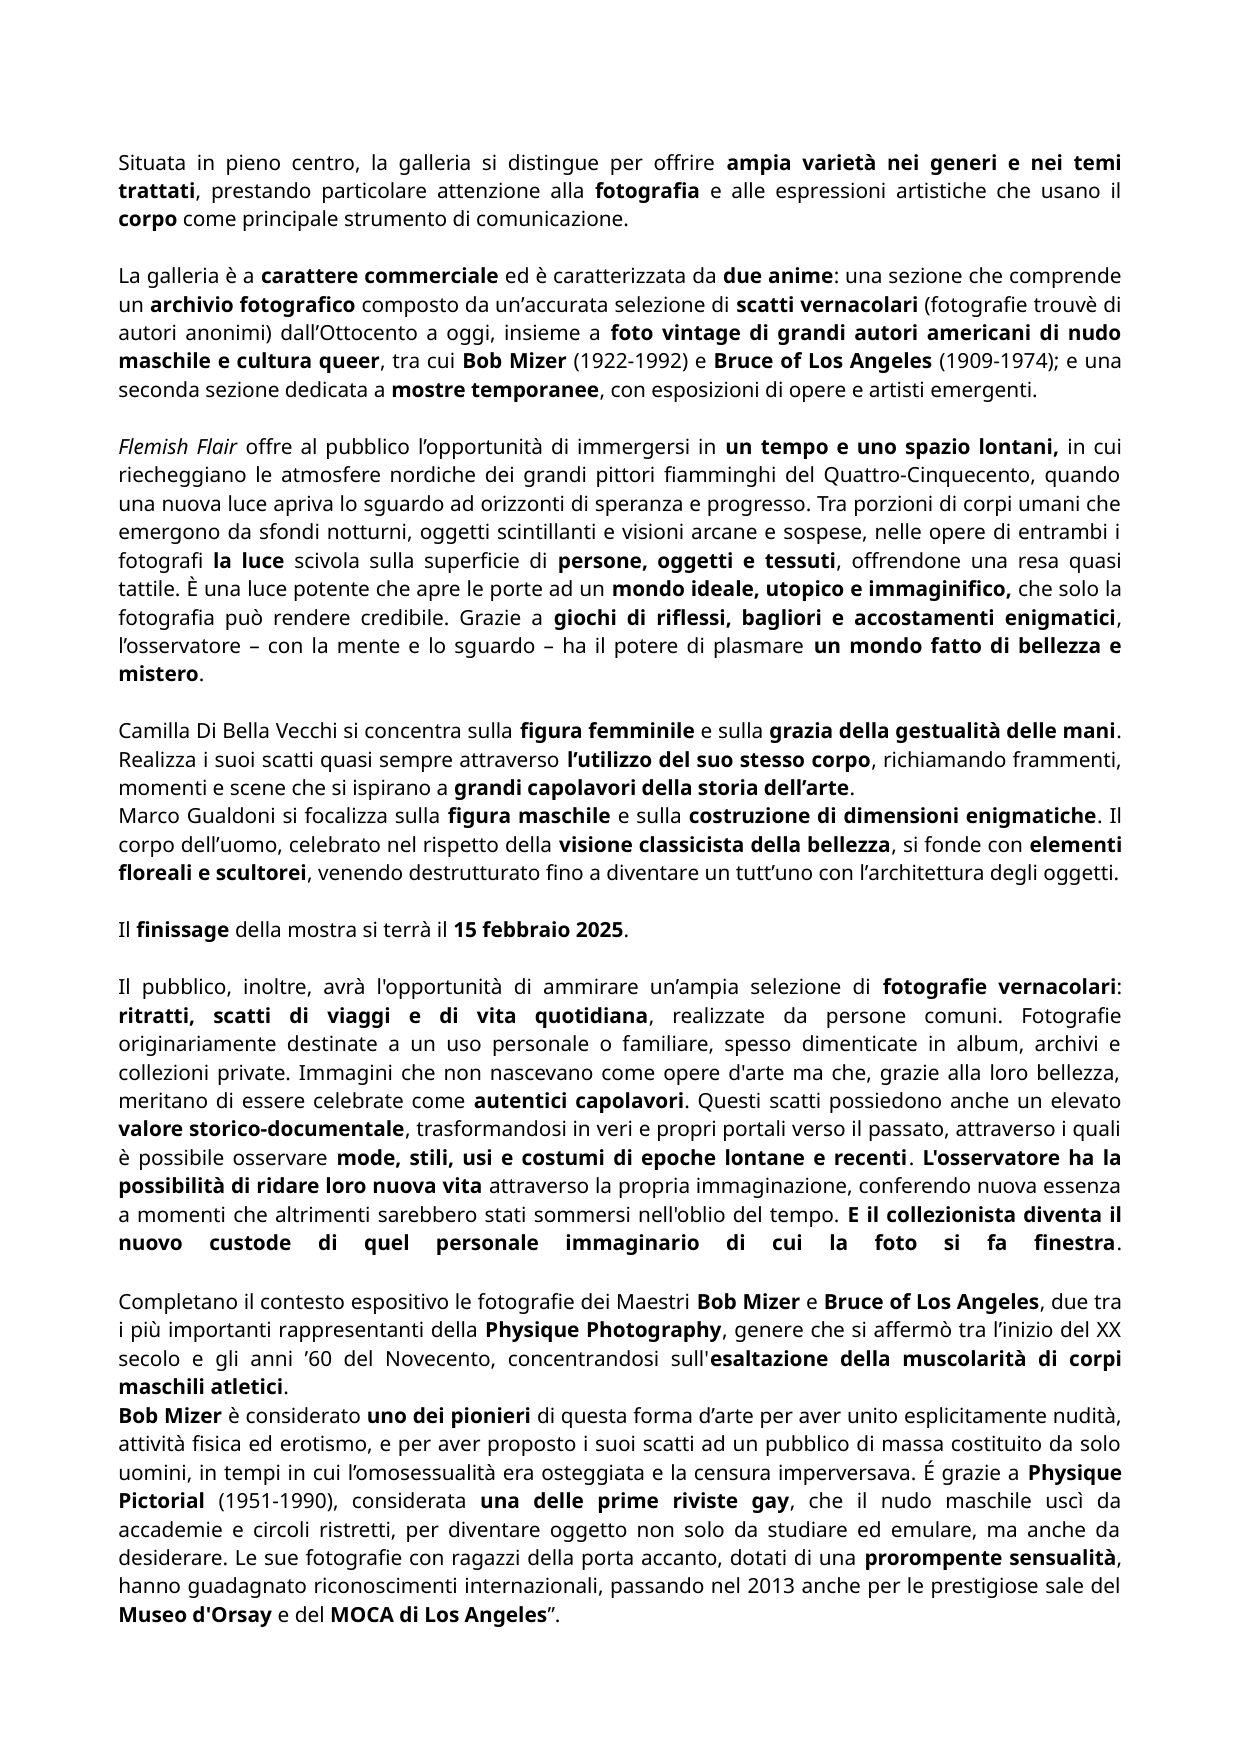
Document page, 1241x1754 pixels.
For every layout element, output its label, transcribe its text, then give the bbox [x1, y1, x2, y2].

text Il pubblico, inoltre, avrà l'opportunità di ammirare un’ampia selezione di fotografie vernacolari: ritratti, scatti di viaggi e di vita quotidiana, realizzate da persone comuni. Fotografie originariamente destinate a un uso personale o familiare, spesso dimenticate in album, archivi e collezioni private. Immagini che non nascevano come opere d'arte ma che, grazie alla loro bellezza, meritano di essere celebrate come autentici capolavori. Questi scatti possiedono anche un elevato valore storico-documentale, trasformandosi in veri e propri portali verso il passato, attraverso i quali è possibile osservare mode, stili, usi e costumi di epoche lontane e recenti. L'osservatore ha la possibilità di ridare loro nuova vita attraverso la propria immaginazione, conferendo nuova essenza a momenti che altrimenti sarebbero stati sommersi nell'oblio del tempo. E il collezionista diventa il nuovo custode di quel personale immaginario di cui la foto si fa finestra. [118, 972, 1122, 1287]
text Marco Gualdoni si focalizza sulla figura maschile e sulla costruzione di dimensioni enigmatiche. Il corpo dell’uomo, celebrato nel rispetto della visione classicista della bellezza, si fonde con elementi floreali e scultorei, venendo destrutturato fino a diventare un tutt’uno con l’architettura degli oggetti. [118, 802, 1122, 887]
text La galleria è a carattere commerciale ed è caratterizzata da due anime: una sezione che comprende un archivio fotografico composto da un’accurata selezione di scatti vernacolari (fotografie trouvè di autori anonimi) dall’Ottocento a oggi, insieme a foto vintage di grandi autori americani di nudo maschile e cultura queer, tra cui Bob Mizer (1922-1992) e Bruce of Los Angeles (1909-1974); e una seconda sezione dedicata a mostre temporanee, con esposizioni di opere e artisti emergenti. [118, 261, 1122, 403]
text Completano il contesto espositivo le fotografie dei Maestri Bob Mizer e Bruce of Los Angeles, due tra i più importanti rappresentanti della Physique Photography, genere che si affermò tra l’inizio del XX secolo e gli anni ’60 del Novecento, concentrandosi sull'esaltazione della muscolarità di corpi maschili atletici. [118, 1287, 1122, 1401]
text Bob Mizer è considerato uno dei pionieri di questa forma d’arte per aver unito esplicitamente nudità, attività fisica ed erotismo, e per aver proposto i suoi scatti ad un pubblico di massa costituito da solo uomini, in tempi in cui l’omosessualità era osteggiata e la censura imperversava. É grazie a Physique Pictorial (1951-1990), considerata una delle prime riviste gay, che il nudo maschile uscì da accademie e circoli ristretti, per diventare oggetto non solo da studiare ed emulare, ma anche da desiderare. Le sue fotografie con ragazzi della porta accanto, dotati di una prorompente sensualità, hanno guadagnato riconoscimenti internazionali, passando nel 2013 anche per le prestigiose sale del Museo d'Orsay e del MOCA di Los Angeles”. [118, 1401, 1122, 1628]
text Il finissage della mostra si terrà il 15 febbraio 2025. [118, 915, 1122, 944]
text Camilla Di Bella Vecchi si concentra sulla figura femminile e sulla grazia della gestualità delle mani. Realizza i suoi scatti quasi sempre attraverso l’utilizzo del suo stesso corpo, richiamando frammenti, momenti e scene che si ispirano a grandi capolavori della storia dell’arte. [118, 716, 1122, 802]
text Flemish Flair offre al pubblico l’opportunità di immergersi in un tempo e uno spazio lontani, in cui riecheggiano le atmosfere nordiche dei grandi pittori fiamminghi del Quattro-Cinquecento, quando una nuova luce apriva lo sguardo ad orizzonti di speranza e progresso. Tra porzioni di corpi umani che emergono da sfondi notturni, oggetti scintillanti e visioni arcane e sospese, nelle opere di entrambi i fotografi la luce scivola sulla superficie di persone, oggetti e tessuti, offrendone una resa quasi tattile. È una luce potente che apre le porte ad un mondo ideale, utopico e immaginifico, che solo la fotografia può rendere credibile. Grazie a giochi di riflessi, bagliori e accostamenti enigmatici, l’osservatore – con la mente e lo sguardo – ha il potere di plasmare un mondo fatto di bellezza e mistero. [118, 432, 1122, 688]
text Situata in pieno centro, la galleria si distingue per offrire ampia varietà nei generi e nei temi trattati, prestando particolare attenzione alla fotografia e alle espressioni artistiche che usano il corpo come principale strumento di comunicazione. [118, 148, 1122, 233]
